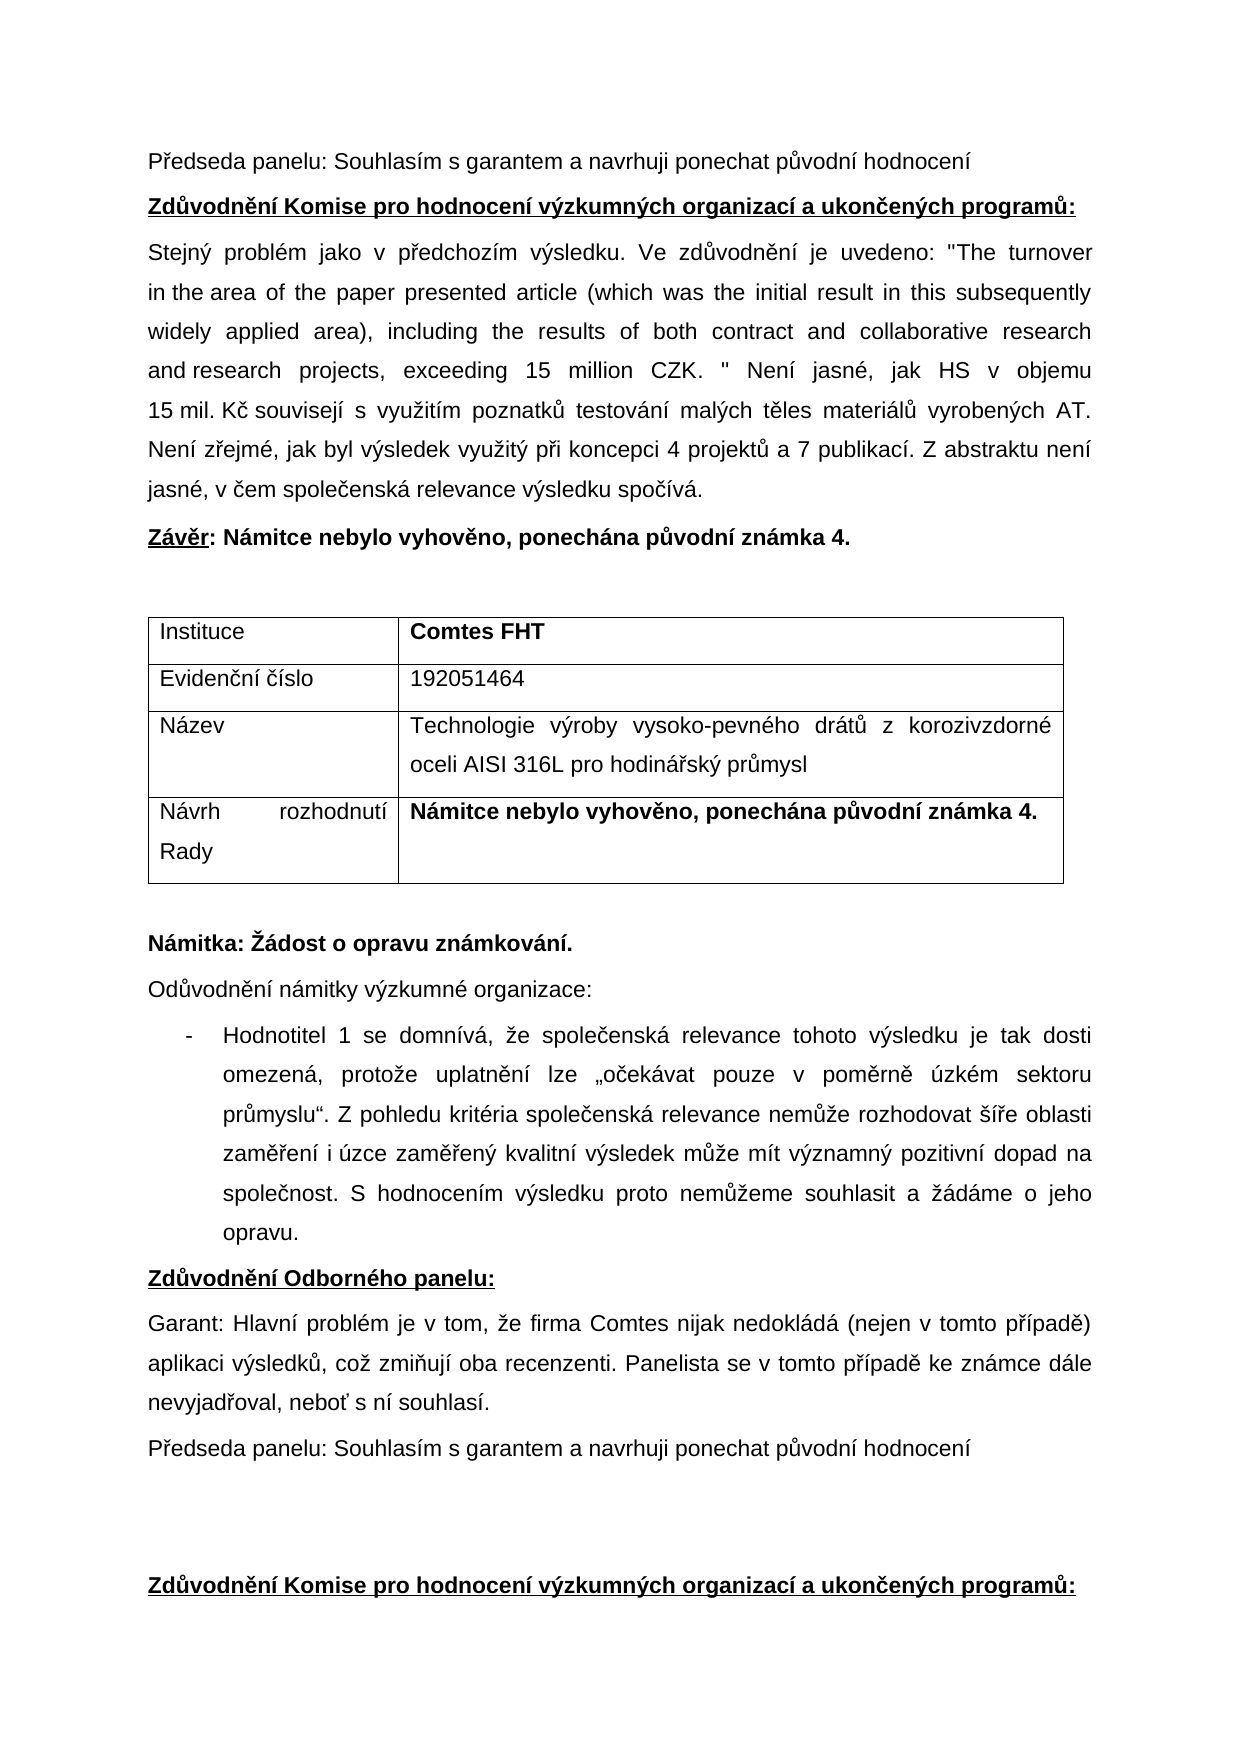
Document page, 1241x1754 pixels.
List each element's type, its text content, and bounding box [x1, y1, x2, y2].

table_cell Technologie výroby vysoko-pevného drátů z korozivzdorné oceli AISI 316L pro hodinářský průmysl [399, 712, 1063, 797]
text Závěr: Námitce nebylo vyhověno, ponechána původní známka 4. [139, 522, 1101, 550]
text Stejný problém jako v předchozím výsledku. Ve zdůvodnění je uvedeno: "The turnover in the area of the paper presented article (which was the initial result in this subsequently widely applied area), including the results of both contract and collaborative research and research projects, exceeding 15 million CZK. " Není jasné, jak HS v objemu 15 mil. Kč souvisejí s využitím poznatků testování malých těles materiálů vyrobených AT. Není zřejmé, jak byl výsledek využitý při koncepci 4 projektů a 7 publikací. Z abstraktu není jasné, v čem společenská relevance výsledku spočívá. [148, 239, 1093, 502]
list Hodnotitel 1 se domnívá, že společenská relevance tohoto výsledku je tak dosti omezená, protože uplatnění lze „očekávat pouze v poměrně úzkém sektoru průmyslu“. Z pohledu kritéria společenská relevance nemůže rozhodovat šíře oblasti zaměření i úzce zaměřený kvalitní výsledek může mít významný pozitivní dopad na společnost. S hodnocením výsledku proto nemůžeme souhlasit a žádáme o jeho opravu. [185, 1022, 1093, 1245]
text Předseda panelu: Souhlasím s garantem a navrhuji ponechat původní hodnocení [148, 1435, 1093, 1461]
text Námitka: Žádost o opravu známkování. [148, 930, 1093, 956]
text Zdůvodnění Komise pro hodnocení výzkumných organizací a ukončených programů: [148, 193, 1093, 220]
table_cell 192051464 [399, 665, 1063, 711]
text Zdůvodnění Komise pro hodnocení výzkumných organizací a ukončených programů: [148, 1572, 1093, 1599]
table_cell Evidenční číslo [149, 665, 398, 711]
text Zdůvodnění Odborného panelu: [148, 1265, 1093, 1291]
table_cell Námitce nebylo vyhověno, ponechána původní známka 4. [399, 798, 1063, 883]
text Odůvodnění námitky výzkumné organizace: [148, 976, 1093, 1002]
table_header Instituce [149, 618, 398, 664]
table_cell Návrh rozhodnutí Rady [149, 798, 398, 883]
text Předseda panelu: Souhlasím s garantem a navrhuji ponechat původní hodnocení [148, 148, 1093, 174]
table_header Comtes FHT [399, 618, 1063, 664]
table_cell Název [149, 712, 398, 797]
text Garant: Hlavní problém je v tom, že firma Comtes nijak nedokládá (nejen v tomto případě) aplikaci výsledků, což zmiňují oba recenzenti. Panelista se v tomto případě ke známce dále nevyjadřoval, neboť s ní souhlasí. [148, 1310, 1093, 1416]
